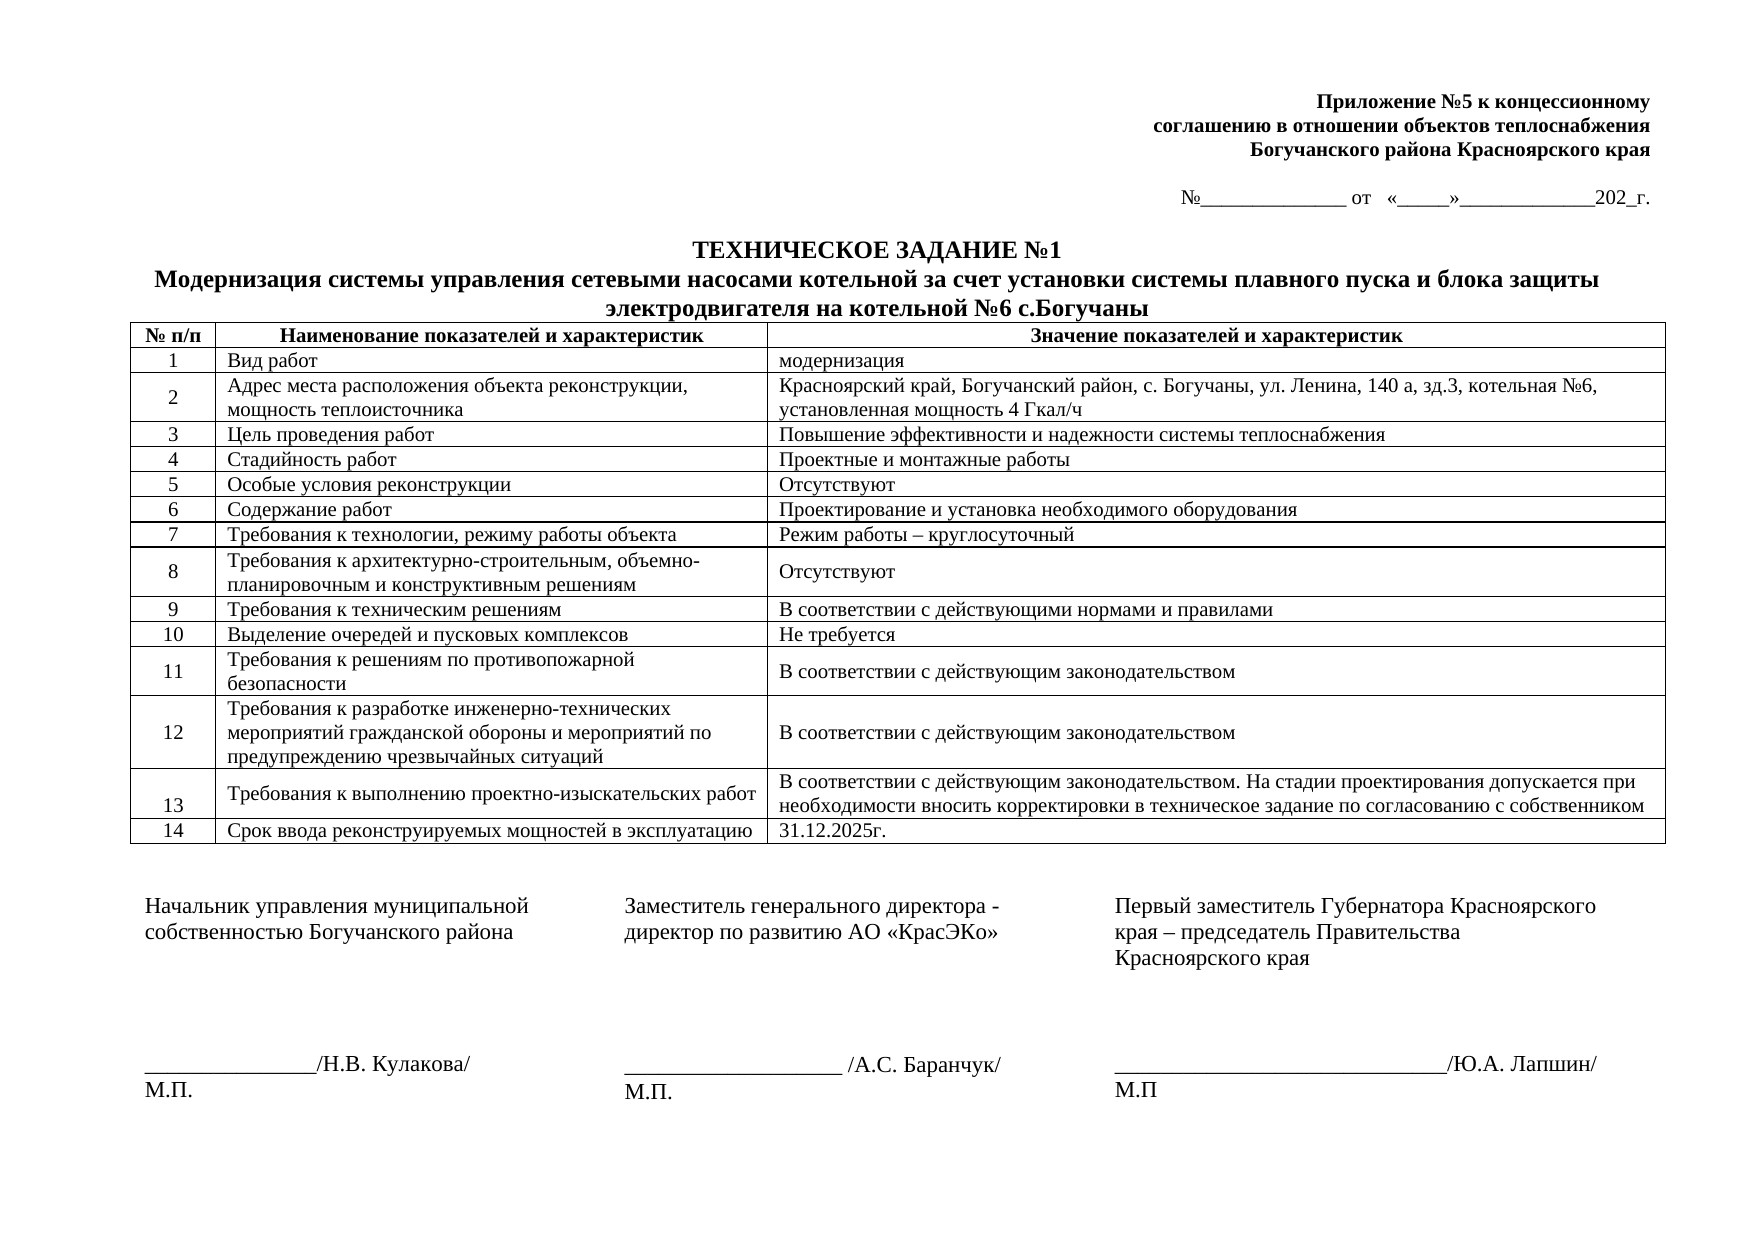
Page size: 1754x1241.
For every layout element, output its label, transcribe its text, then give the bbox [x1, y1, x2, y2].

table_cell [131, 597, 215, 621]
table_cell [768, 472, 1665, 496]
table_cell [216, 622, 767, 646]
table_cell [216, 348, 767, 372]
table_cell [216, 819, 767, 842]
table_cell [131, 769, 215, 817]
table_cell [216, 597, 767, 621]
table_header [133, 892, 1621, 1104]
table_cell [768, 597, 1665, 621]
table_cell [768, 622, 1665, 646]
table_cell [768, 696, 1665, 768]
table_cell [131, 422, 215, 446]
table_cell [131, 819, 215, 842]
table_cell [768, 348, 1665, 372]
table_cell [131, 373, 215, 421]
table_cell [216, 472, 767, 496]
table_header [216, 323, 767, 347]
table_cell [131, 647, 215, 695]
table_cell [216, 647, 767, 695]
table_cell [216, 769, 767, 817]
text ТЕХНИЧЕСКОЕ ЗАДАНИЕ №1 [118, 235, 1636, 264]
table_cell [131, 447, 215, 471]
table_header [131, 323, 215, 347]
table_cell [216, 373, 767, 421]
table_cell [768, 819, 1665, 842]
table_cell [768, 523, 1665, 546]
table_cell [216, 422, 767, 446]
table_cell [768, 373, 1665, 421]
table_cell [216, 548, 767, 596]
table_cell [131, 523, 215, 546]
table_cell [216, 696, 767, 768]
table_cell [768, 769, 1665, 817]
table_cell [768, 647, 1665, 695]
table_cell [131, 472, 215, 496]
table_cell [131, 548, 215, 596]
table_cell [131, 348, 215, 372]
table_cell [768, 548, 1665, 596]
text Модернизация системы управления сетевыми насосами котельной за счет установки системы плавного пуска и блока защиты электродвигателя на котельной №6 с.Богучаны [118, 264, 1636, 322]
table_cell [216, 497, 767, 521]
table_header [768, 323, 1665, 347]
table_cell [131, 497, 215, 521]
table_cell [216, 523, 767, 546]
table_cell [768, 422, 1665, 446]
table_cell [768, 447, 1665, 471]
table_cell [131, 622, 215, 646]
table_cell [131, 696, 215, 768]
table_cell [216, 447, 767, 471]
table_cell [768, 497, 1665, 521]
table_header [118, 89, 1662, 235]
